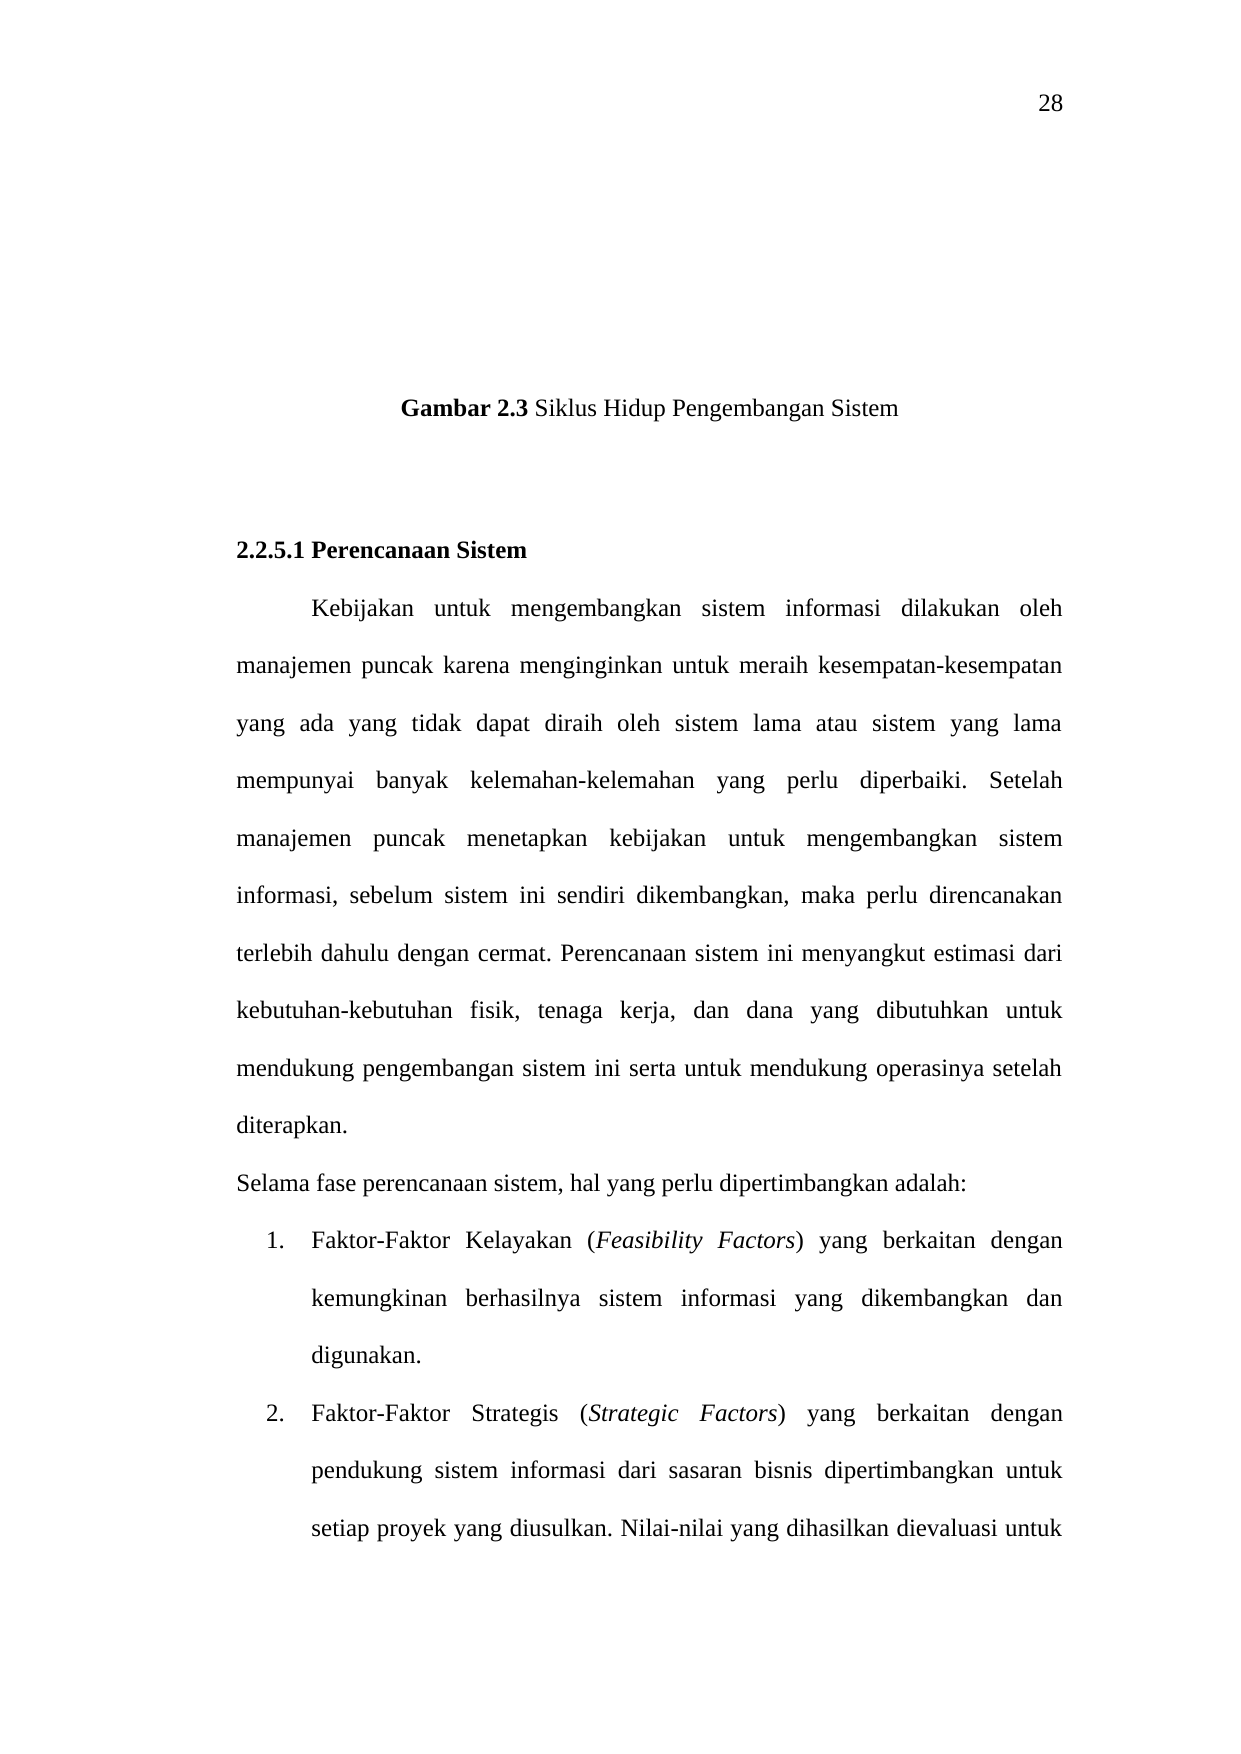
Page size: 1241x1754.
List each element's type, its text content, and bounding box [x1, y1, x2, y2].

text Gambar 2.3 Siklus Hidup Pengembangan Sistem [236, 393, 1063, 422]
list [266, 1398, 1063, 1541]
text 2.2.5.1 Perencanaan Sistem [236, 535, 1063, 564]
text Kebijakan untuk mengembangkan sistem informasi dilakukan oleh manajemen puncak karena menginginkan untuk meraih kesempatan-kesempatan yang ada yang tidak dapat diraih oleh sistem lama atau sistem yang lama mempunyai banyak kelemahan-kelemahan yang perlu diperbaiki. Setelah manajemen puncak menetapkan kebijakan untuk mengembangkan sistem informasi, sebelum sistem ini sendiri dikembangkan, maka perlu direncanakan terlebih dahulu dengan cermat. Perencanaan sistem ini menyangkut estimasi dari kebutuhan-kebutuhan fisik, tenaga kerja, dan dana yang dibutuhkan untuk mendukung pengembangan sistem ini serta untuk mendukung operasinya setelah diterapkan. [236, 593, 1063, 1139]
text Selama fase perencanaan sistem, hal yang perlu dipertimbangkan adalah: [236, 1168, 1063, 1196]
list Faktor-Faktor Kelayakan (Feasibility Factors) yang berkaitan dengan kemungkinan berhasilnya sistem informasi yang dikembangkan dan digunakan. [266, 1225, 1063, 1369]
